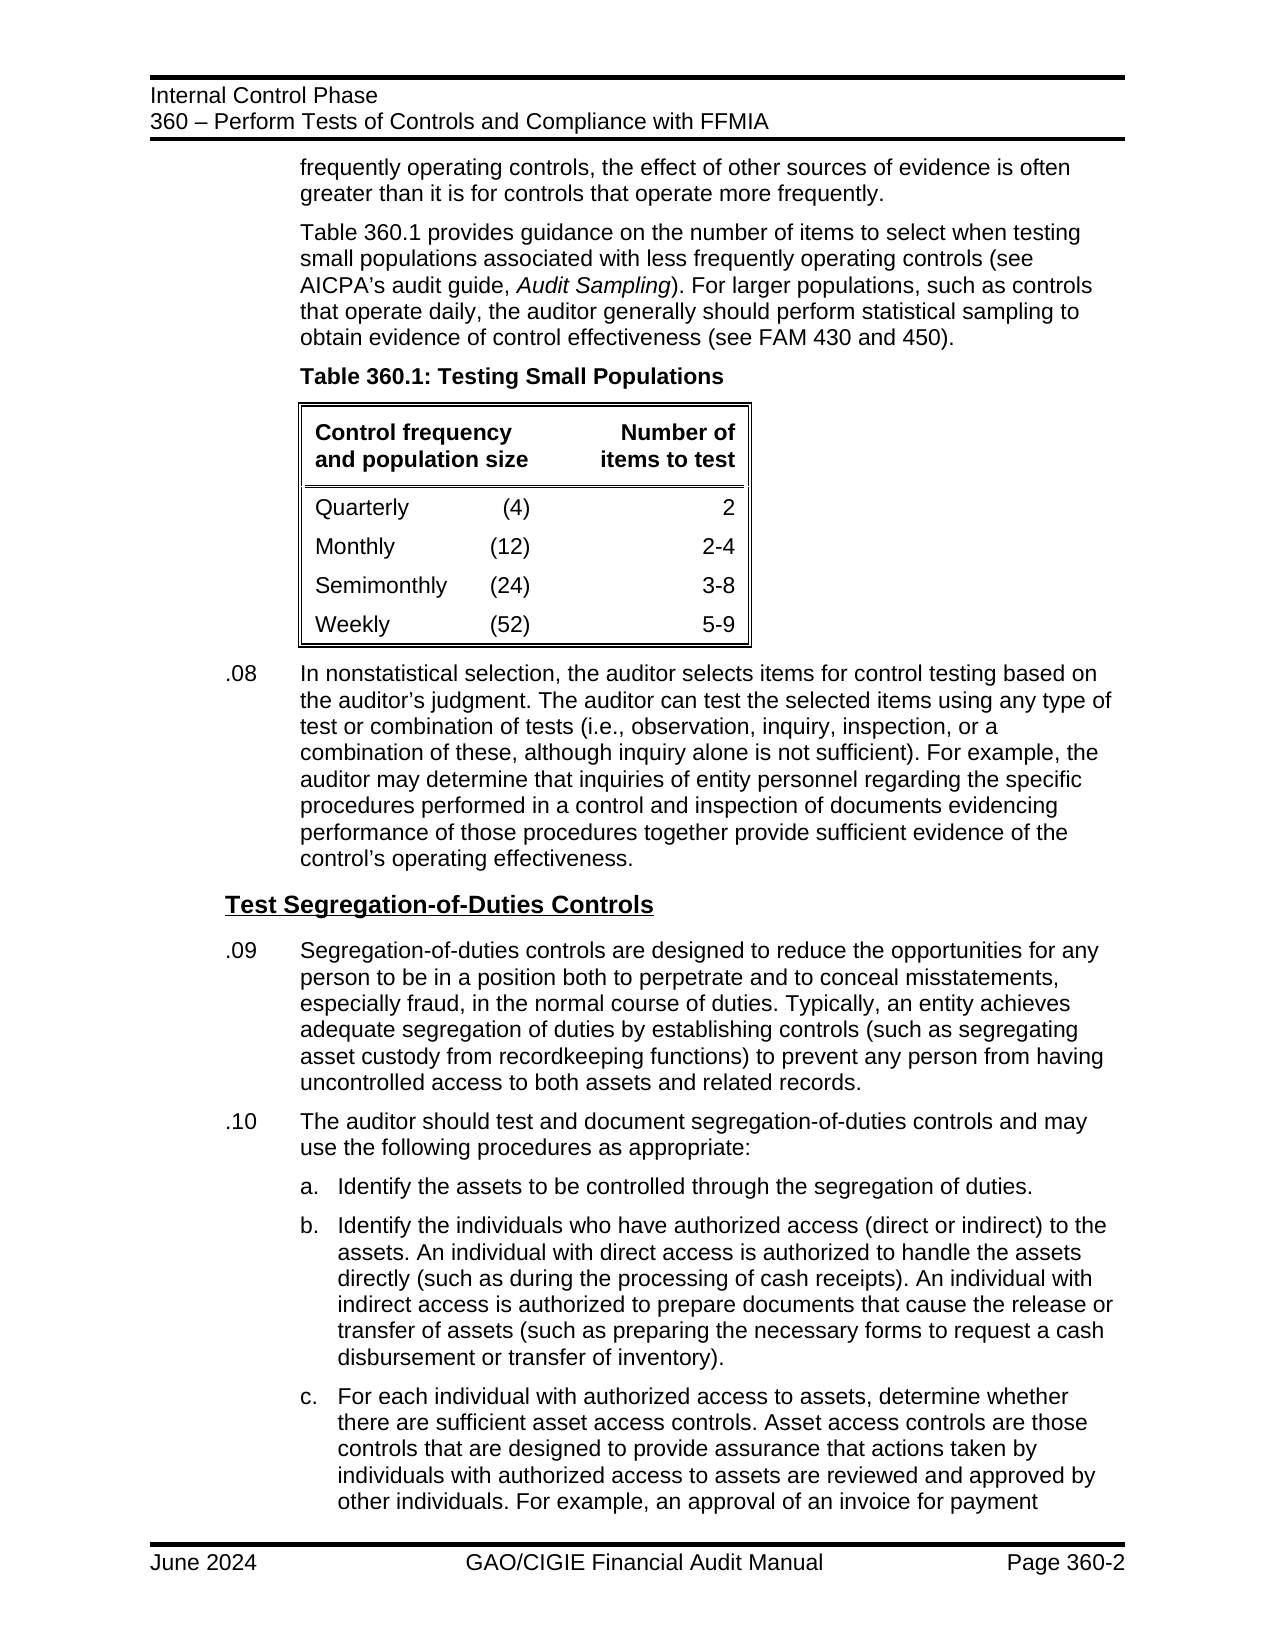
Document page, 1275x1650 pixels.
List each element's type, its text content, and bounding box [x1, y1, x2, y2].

list Table 360.1: Testing Small Populations [300, 363, 1125, 389]
table_cell Semimonthly (24) [302, 565, 562, 604]
table_cell Weekly (52) [302, 604, 562, 643]
list Table 360.1 provides guidance on the number of items to select when testing small populations associated with less frequently operating controls (see AICPA’s audit guide, Audit Sampling). For larger populations, such as controls that operate daily, the auditor generally should perform statistical sampling to obtain evidence of control effectiveness (see FAM 430 and 450). [300, 219, 1125, 351]
table_cell 2 [562, 485, 748, 527]
table_header Control frequency and population size [302, 407, 562, 484]
text Segregation-of-duties controls are designed to reduce the opportunities for any person to be in a position both to perpetrate and to conceal misstatements, especially fraud, in the normal course of duties. Typically, an entity achieves adequate segregation of duties by establishing controls (such as segregating asset custody from recordkeeping functions) to prevent any person from having uncontrolled access to both assets and related records. [225, 937, 1125, 1096]
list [300, 1383, 1125, 1514]
table_cell 5-9 [562, 604, 748, 643]
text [225, 154, 1125, 206]
text In nonstatistical selection, the auditor selects items for control testing based on the auditor’s judgment. The auditor can test the selected items using any type of test or combination of tests (i.e., observation, inquiry, inspection, or a combination of these, although inquiry alone is not sufficient). For example, the auditor may determine that inquiries of entity personnel regarding the specific procedures performed in a control and inspection of documents evidencing performance of those procedures together provide sufficient evidence of the control’s operating effectiveness. [225, 660, 1125, 871]
text The auditor should test and document segregation-of-duties controls and may use the following procedures as appropriate: [225, 1108, 1125, 1161]
table_cell 2-4 [562, 527, 748, 565]
list Identify the individuals who have authorized access (direct or indirect) to the assets. An individual with direct access is authorized to handle the assets directly (such as during the processing of cash receipts). An individual with indirect access is authorized to prepare documents that cause the release or transfer of assets (such as preparing the necessary forms to request a cash disbursement or transfer of inventory). [300, 1212, 1125, 1370]
subtitle Test Segregation-of-Duties Controls [225, 890, 1125, 919]
table_header Number of items to test [562, 407, 748, 484]
table_cell 3-8 [562, 565, 748, 604]
list Identify the assets to be controlled through the segregation of duties. [300, 1173, 1125, 1199]
table_cell Quarterly (4) [302, 485, 562, 527]
table_cell Monthly (12) [302, 527, 562, 565]
